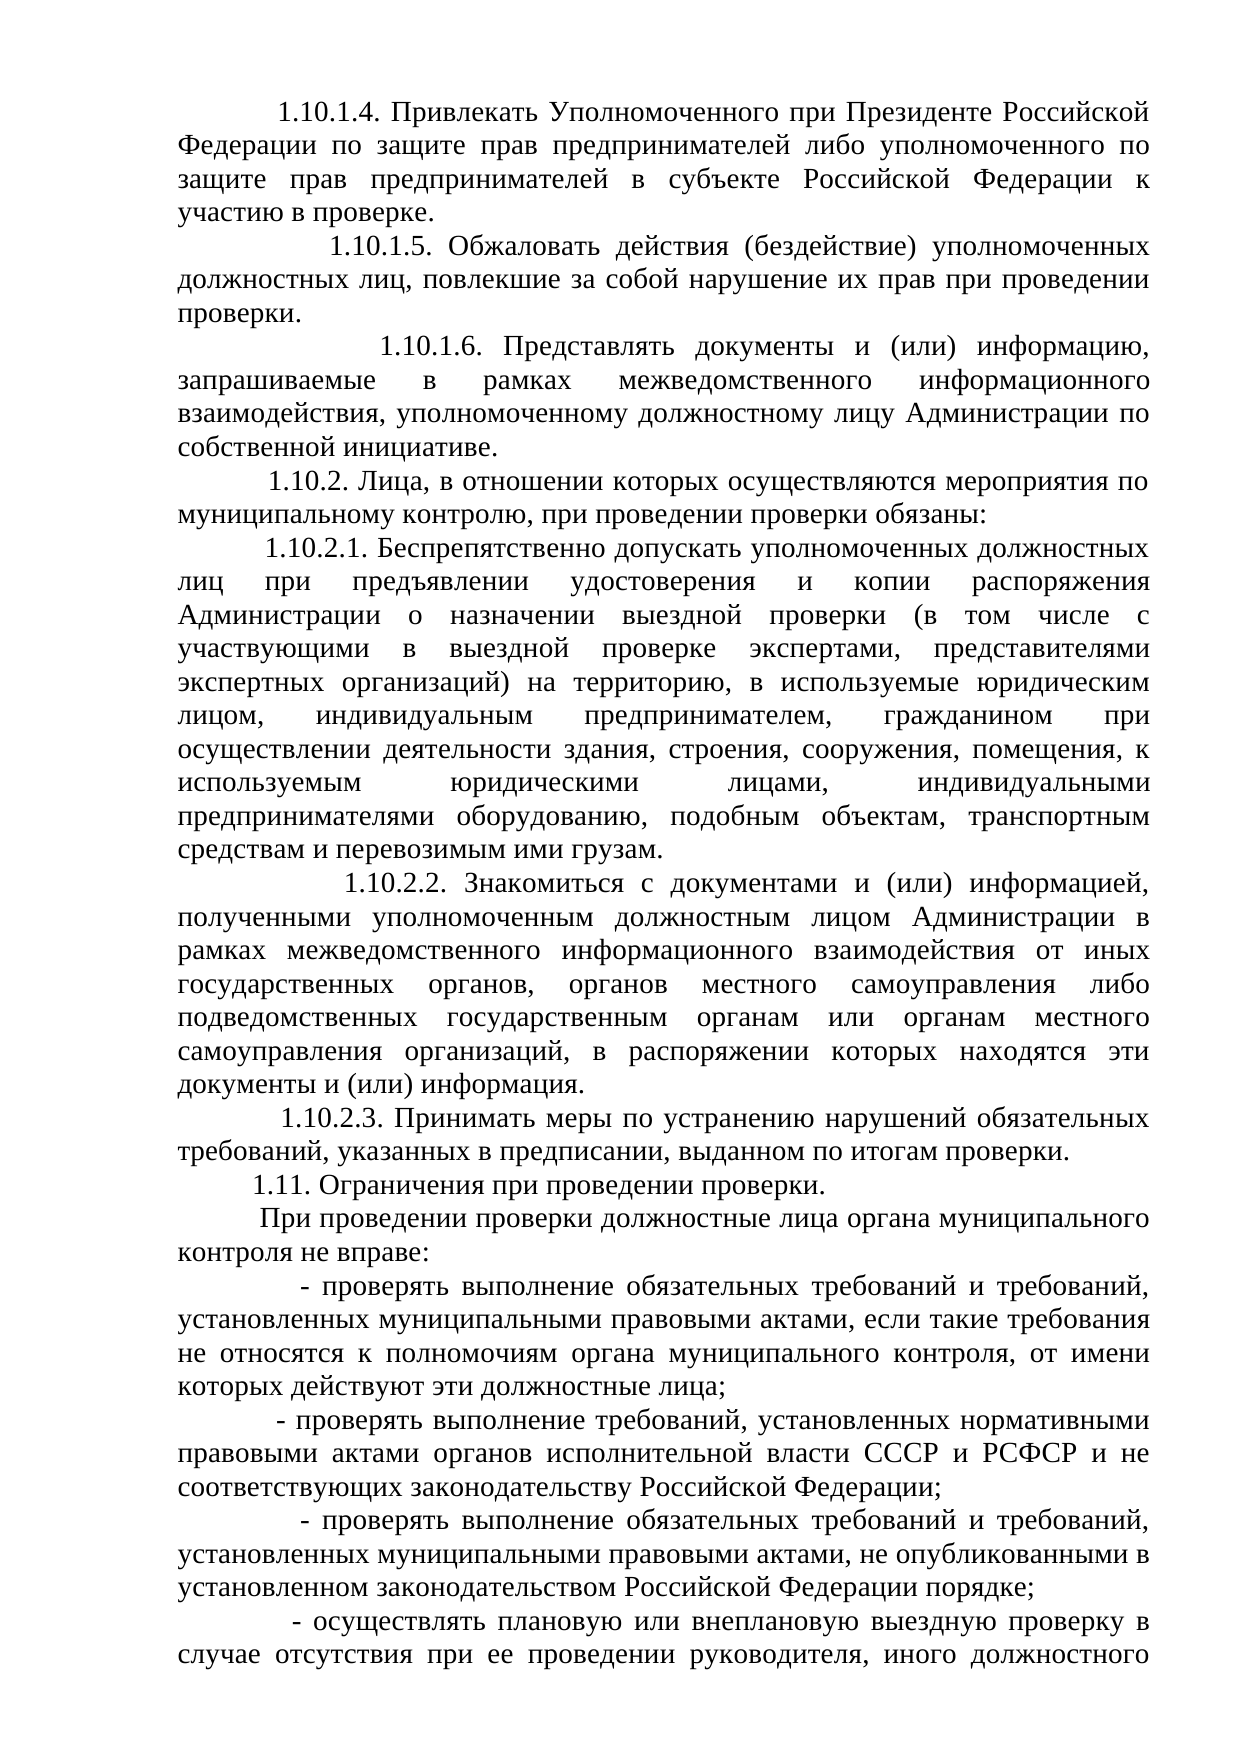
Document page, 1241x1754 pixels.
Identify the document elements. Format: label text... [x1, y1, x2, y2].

text - проверять выполнение обязательных требований и требований, установленных муниципальными правовыми актами, не опубликованными в установленном законодательством Российской Федерации порядке; [177, 1502, 1152, 1603]
text 1.10.1.6. Представлять документы и (или) информацию, запрашиваемые в рамках межведомственного информационного взаимодействия, уполномоченному должностному лицу Администрации по собственной инициативе. [177, 328, 1152, 463]
text - проверять выполнение обязательных требований и требований, установленных муниципальными правовыми актами, если такие требования не относятся к полномочиям органа муниципального контроля, от имени которых действуют эти должностные лица; [177, 1268, 1152, 1402]
text 1.10.2.3. Принимать меры по устранению нарушений обязательных требований, указанных в предписании, выданном по итогам проверки. [177, 1100, 1152, 1167]
text 1.10.1.5. Обжаловать действия (бездействие) уполномоченных должностных лиц, повлекшие за собой нарушение их прав при проведении проверки. [177, 228, 1152, 328]
text При проведении проверки должностные лица органа муниципального контроля не вправе: [177, 1201, 1152, 1268]
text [177, 1603, 1152, 1670]
text 1.10.2.1. Беспрепятственно допускать уполномоченных должностных лиц при предъявлении удостоверения и копии распоряжения Администрации о назначении выездной проверки (в том числе с участвующими в выездной проверке экспертами, представителями экспертных организаций) на территорию, в используемые юридическим лицом, индивидуальным предпринимателем, гражданином при осуществлении деятельности здания, строения, сооружения, помещения, к используемым юридическими лицами, индивидуальными предпринимателями оборудованию, подобным объектам, транспортным средствам и перевозимым ими грузам. [177, 530, 1152, 865]
text 1.10.1.4. Привлекать Уполномоченного при Президенте Российской Федерации по защите прав предпринимателей либо уполномоченного по защите прав предпринимателей в субъекте Российской Федерации к участию в проверке. [177, 94, 1152, 228]
text - проверять выполнение требований, установленных нормативными правовыми актами органов исполнительной власти СССР и РСФСР и не соответствующих законодательству Российской Федерации; [177, 1402, 1152, 1502]
text 1.10.2. Лица, в отношении которых осуществляются мероприятия по муниципальному контролю, при проведении проверки обязаны: [177, 463, 1152, 530]
text 1.11. Ограничения при проведении проверки. [177, 1167, 1152, 1201]
text 1.10.2.2. Знакомиться с документами и (или) информацией, полученными уполномоченным должностным лицом Администрации в рамках межведомственного информационного взаимодействия от иных государственных органов, органов местного самоуправления либо подведомственных государственным органам или органам местного самоуправления организаций, в распоряжении которых находятся эти документы и (или) информация. [177, 865, 1152, 1100]
